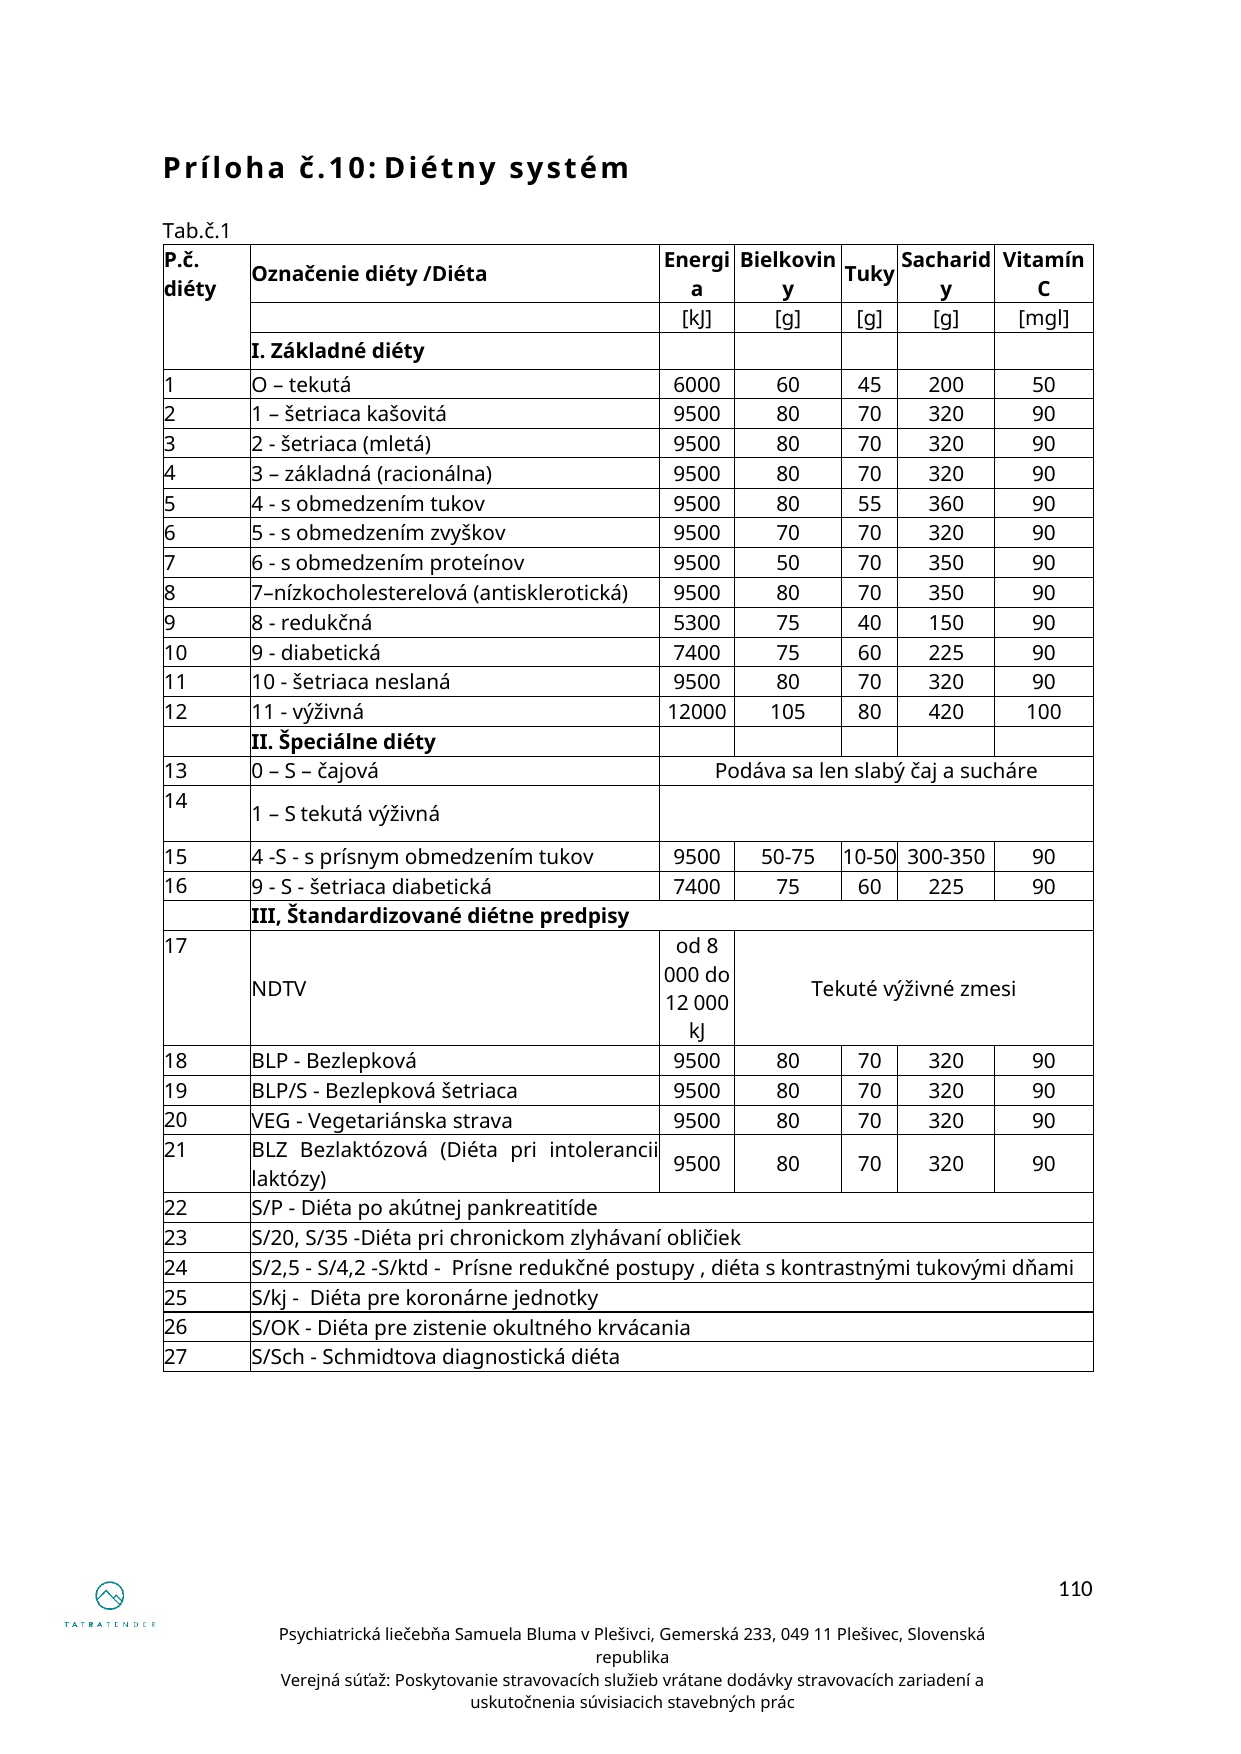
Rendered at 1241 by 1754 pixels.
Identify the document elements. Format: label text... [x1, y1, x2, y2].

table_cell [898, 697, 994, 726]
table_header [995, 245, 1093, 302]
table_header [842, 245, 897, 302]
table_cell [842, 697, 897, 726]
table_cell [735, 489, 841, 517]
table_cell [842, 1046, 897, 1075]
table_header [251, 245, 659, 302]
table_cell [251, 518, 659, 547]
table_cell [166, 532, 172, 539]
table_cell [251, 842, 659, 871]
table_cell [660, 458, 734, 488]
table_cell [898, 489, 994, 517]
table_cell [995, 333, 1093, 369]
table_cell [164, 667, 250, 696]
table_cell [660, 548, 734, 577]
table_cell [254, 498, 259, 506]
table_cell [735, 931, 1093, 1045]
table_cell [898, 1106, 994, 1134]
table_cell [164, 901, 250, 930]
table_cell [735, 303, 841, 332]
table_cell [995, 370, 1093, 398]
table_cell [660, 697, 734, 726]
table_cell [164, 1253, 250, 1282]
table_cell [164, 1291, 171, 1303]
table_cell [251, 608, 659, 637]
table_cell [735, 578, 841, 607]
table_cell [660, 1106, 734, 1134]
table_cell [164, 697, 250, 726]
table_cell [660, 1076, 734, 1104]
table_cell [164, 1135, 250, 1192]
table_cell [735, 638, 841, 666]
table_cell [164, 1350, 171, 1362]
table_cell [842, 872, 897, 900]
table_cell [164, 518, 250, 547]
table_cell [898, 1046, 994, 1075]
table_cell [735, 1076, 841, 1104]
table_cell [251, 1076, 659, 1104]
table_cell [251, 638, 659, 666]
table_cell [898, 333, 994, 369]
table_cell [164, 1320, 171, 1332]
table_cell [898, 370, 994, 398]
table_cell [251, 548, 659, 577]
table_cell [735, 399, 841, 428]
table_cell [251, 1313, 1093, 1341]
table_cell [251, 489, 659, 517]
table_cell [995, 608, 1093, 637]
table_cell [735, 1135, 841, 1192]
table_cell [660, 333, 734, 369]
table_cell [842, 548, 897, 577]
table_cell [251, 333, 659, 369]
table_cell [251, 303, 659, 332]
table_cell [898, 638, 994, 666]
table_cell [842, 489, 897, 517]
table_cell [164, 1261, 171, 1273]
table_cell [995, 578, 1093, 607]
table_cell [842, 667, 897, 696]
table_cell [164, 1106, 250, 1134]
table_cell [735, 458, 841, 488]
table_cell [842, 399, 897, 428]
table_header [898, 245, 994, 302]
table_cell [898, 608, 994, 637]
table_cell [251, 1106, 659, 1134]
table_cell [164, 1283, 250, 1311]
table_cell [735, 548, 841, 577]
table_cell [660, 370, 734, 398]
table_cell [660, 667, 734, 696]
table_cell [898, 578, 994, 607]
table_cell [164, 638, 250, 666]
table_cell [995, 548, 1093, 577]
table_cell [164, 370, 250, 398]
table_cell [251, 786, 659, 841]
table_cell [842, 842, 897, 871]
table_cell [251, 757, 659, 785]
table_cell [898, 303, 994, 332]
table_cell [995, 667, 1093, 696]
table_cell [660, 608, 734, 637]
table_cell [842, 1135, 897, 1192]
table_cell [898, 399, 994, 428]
text Tab.č.1 [162, 216, 1093, 244]
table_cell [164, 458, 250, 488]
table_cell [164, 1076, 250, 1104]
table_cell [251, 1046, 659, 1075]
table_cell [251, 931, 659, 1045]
text Príloha č.10: Diétny systém [162, 148, 1093, 187]
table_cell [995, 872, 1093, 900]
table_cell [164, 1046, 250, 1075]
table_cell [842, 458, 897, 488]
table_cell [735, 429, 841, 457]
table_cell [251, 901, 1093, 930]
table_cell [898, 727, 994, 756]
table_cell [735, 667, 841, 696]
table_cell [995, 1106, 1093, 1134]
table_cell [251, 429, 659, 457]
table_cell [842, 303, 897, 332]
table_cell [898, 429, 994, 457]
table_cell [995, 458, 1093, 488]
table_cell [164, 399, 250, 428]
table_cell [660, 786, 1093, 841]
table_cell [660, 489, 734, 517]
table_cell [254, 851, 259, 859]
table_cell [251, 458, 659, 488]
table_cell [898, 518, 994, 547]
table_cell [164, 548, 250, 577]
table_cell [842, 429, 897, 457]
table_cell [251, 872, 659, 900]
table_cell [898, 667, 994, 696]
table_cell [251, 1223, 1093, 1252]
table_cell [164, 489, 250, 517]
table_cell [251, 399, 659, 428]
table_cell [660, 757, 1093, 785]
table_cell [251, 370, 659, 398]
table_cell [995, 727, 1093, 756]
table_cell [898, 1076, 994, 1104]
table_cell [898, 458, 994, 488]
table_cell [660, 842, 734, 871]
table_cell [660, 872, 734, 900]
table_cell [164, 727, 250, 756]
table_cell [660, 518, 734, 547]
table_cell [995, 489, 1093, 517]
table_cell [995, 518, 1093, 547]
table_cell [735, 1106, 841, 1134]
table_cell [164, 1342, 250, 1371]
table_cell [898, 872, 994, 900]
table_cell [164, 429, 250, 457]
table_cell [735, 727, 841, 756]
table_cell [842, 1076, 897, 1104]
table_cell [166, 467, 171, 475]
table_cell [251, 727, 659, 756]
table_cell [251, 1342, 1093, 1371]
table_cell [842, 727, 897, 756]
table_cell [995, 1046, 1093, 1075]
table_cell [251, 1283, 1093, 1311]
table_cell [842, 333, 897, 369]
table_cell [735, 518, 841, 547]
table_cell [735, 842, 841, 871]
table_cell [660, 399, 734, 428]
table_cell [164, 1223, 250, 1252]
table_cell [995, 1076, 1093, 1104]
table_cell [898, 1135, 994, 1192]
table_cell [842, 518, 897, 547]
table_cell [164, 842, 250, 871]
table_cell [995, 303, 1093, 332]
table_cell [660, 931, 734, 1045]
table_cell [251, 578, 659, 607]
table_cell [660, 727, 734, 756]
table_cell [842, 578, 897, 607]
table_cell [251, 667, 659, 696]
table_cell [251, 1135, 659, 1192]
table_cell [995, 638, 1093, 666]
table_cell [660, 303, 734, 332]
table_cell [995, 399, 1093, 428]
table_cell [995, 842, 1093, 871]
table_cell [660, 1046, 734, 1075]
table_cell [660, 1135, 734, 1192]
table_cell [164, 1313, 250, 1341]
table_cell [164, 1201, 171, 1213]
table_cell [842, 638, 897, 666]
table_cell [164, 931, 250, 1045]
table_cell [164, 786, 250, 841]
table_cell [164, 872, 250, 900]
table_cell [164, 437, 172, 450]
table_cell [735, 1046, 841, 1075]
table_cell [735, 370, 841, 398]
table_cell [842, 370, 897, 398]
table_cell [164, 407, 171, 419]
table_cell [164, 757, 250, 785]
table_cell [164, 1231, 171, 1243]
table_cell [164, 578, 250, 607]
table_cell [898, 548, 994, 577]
picture [43, 1557, 176, 1651]
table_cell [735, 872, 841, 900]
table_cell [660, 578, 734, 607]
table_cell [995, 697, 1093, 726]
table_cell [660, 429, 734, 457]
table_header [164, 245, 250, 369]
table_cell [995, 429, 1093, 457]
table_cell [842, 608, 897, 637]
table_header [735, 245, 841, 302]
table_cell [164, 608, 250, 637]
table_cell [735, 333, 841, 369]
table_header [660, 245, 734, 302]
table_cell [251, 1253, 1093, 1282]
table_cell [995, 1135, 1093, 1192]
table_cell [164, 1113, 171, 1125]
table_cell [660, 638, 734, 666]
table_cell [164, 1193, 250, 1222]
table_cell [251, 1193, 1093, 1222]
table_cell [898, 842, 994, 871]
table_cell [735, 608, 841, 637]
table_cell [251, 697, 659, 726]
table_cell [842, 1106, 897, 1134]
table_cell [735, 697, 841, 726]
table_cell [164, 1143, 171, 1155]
